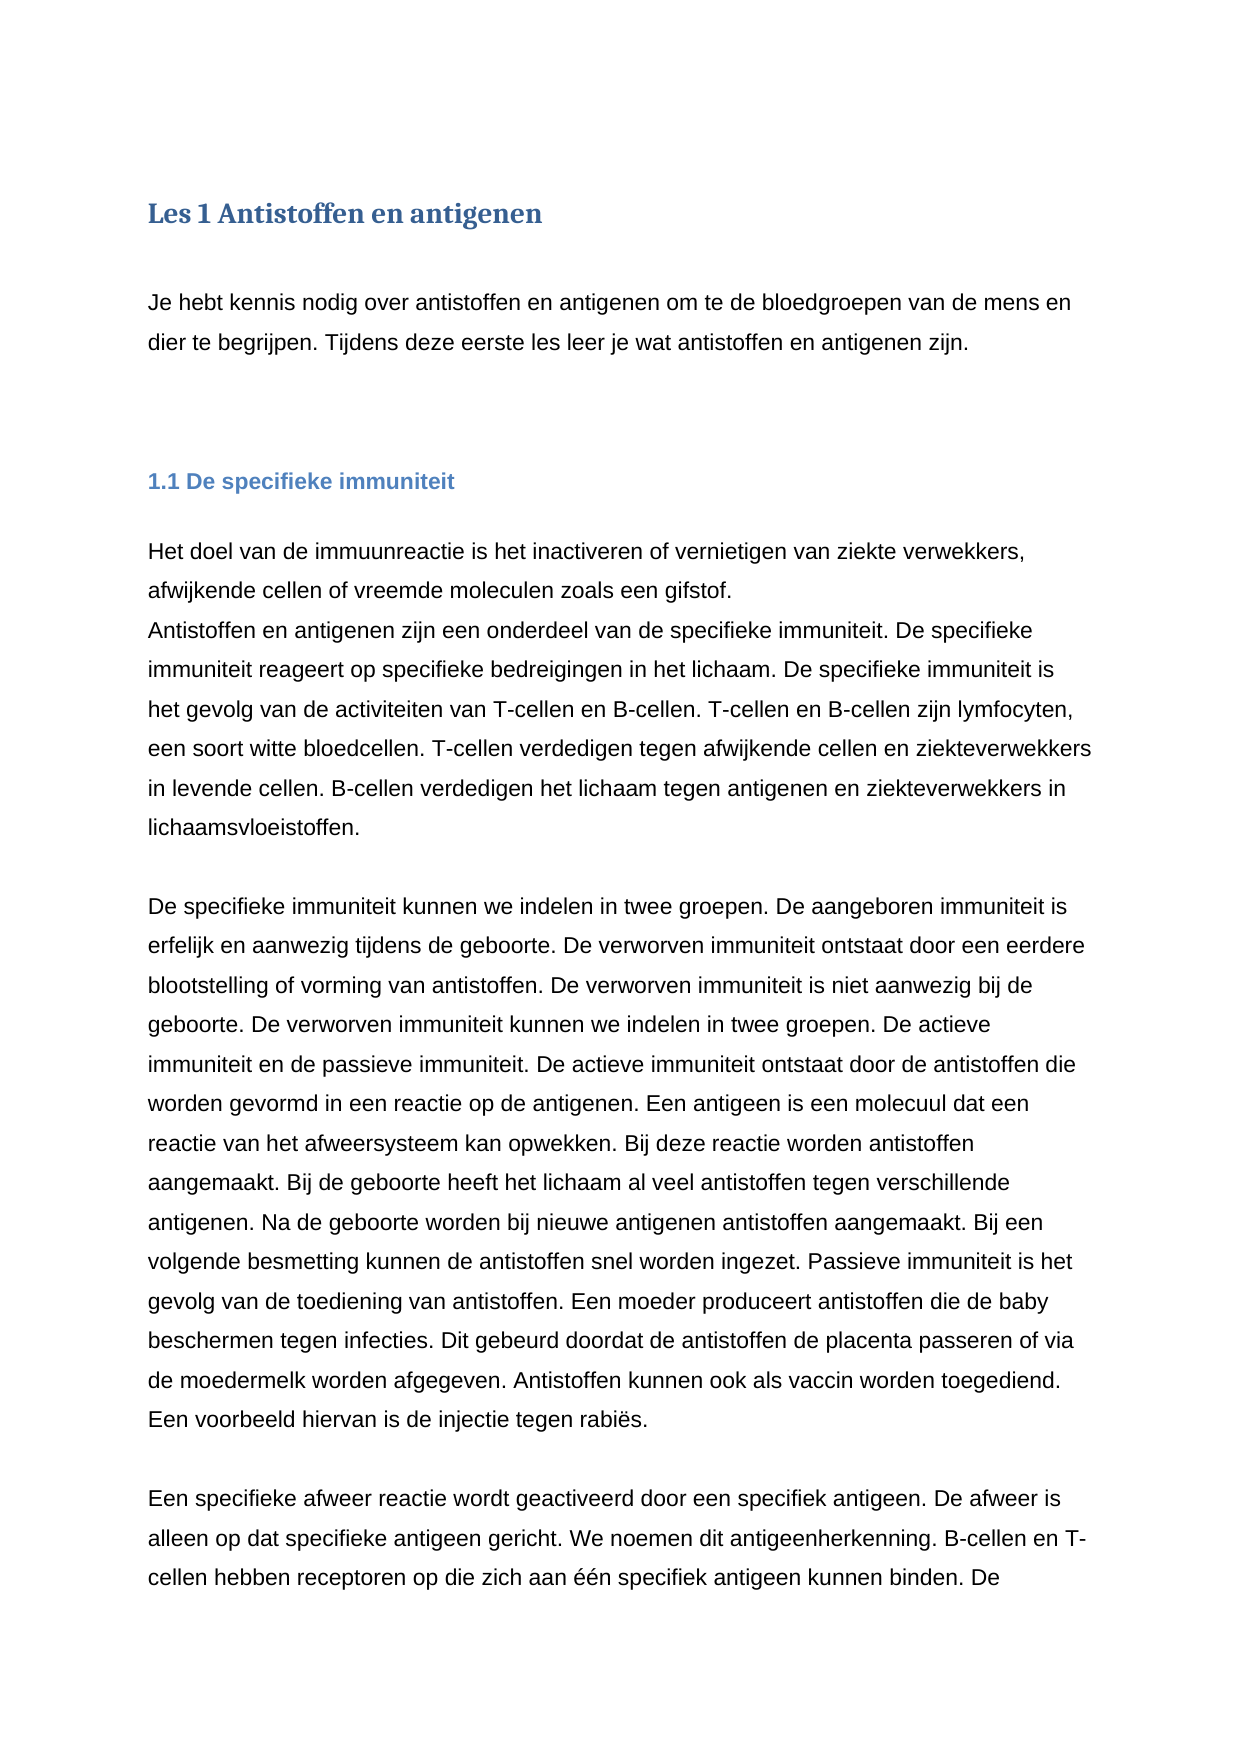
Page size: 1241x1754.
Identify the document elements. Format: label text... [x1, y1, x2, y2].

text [148, 1485, 1093, 1590]
text De specifieke immuniteit kunnen we indelen in twee groepen. De aangeboren immuniteit is erfelijk en aanwezig tijdens de geboorte. De verworven immuniteit ontstaat door een eerdere blootstelling of vorming van antistoffen. De verworven immuniteit is niet aanwezig bij de geboorte. De verworven immuniteit kunnen we indelen in twee groepen. De actieve immuniteit en de passieve immuniteit. De actieve immuniteit ontstaat door de antistoffen die worden gevormd in een reactie op de antigenen. Een antigeen is een molecuul dat een reactie van het afweersysteem kan opwekken. Bij deze reactie worden antistoffen aangemaakt. Bij de geboorte heeft het lichaam al veel antistoffen tegen verschillende antigenen. Na de geboorte worden bij nieuwe antigenen antistoffen aangemaakt. Bij een volgende besmetting kunnen de antistoffen snel worden ingezet. Passieve immuniteit is het gevolg van de toediening van antistoffen. Een moeder produceert antistoffen die de baby beschermen tegen infecties. Dit gebeurd doordat de antistoffen de placenta passeren of via de moedermelk worden afgegeven. Antistoffen kunnen ook als vaccin worden toegediend. Een voorbeeld hiervan is de injectie tegen rabiës. [148, 893, 1093, 1432]
text Antistoffen en antigenen zijn een onderdeel van de specifieke immuniteit. De specifieke immuniteit reageert op specifieke bedreigingen in het lichaam. De specifieke immuniteit is het gevolg van de activiteiten van T-cellen en B-cellen. T-cellen en B-cellen zijn lymfocyten, een soort witte bloedcellen. T-cellen verdedigen tegen afwijkende cellen en ziekteverwekkers in levende cellen. B-cellen verdedigen het lichaam tegen antigenen en ziekteverwekkers in lichaamsvloeistoffen. [148, 617, 1093, 840]
text Het doel van de immuunreactie is het inactiveren of vernietigen van ziekte verwekkers, afwijkende cellen of vreemde moleculen zoals een gifstof. [148, 538, 1093, 603]
subtitle 1.1 De specifieke immuniteit [148, 468, 1093, 494]
subtitle Les 1 Antistoffen en antigenen [148, 198, 1093, 231]
text Je hebt kennis nodig over antistoffen en antigenen om te de bloedgroepen van de mens en dier te begrijpen. Tijdens deze eerste les leer je wat antistoffen en antigenen zijn. [148, 289, 1093, 355]
